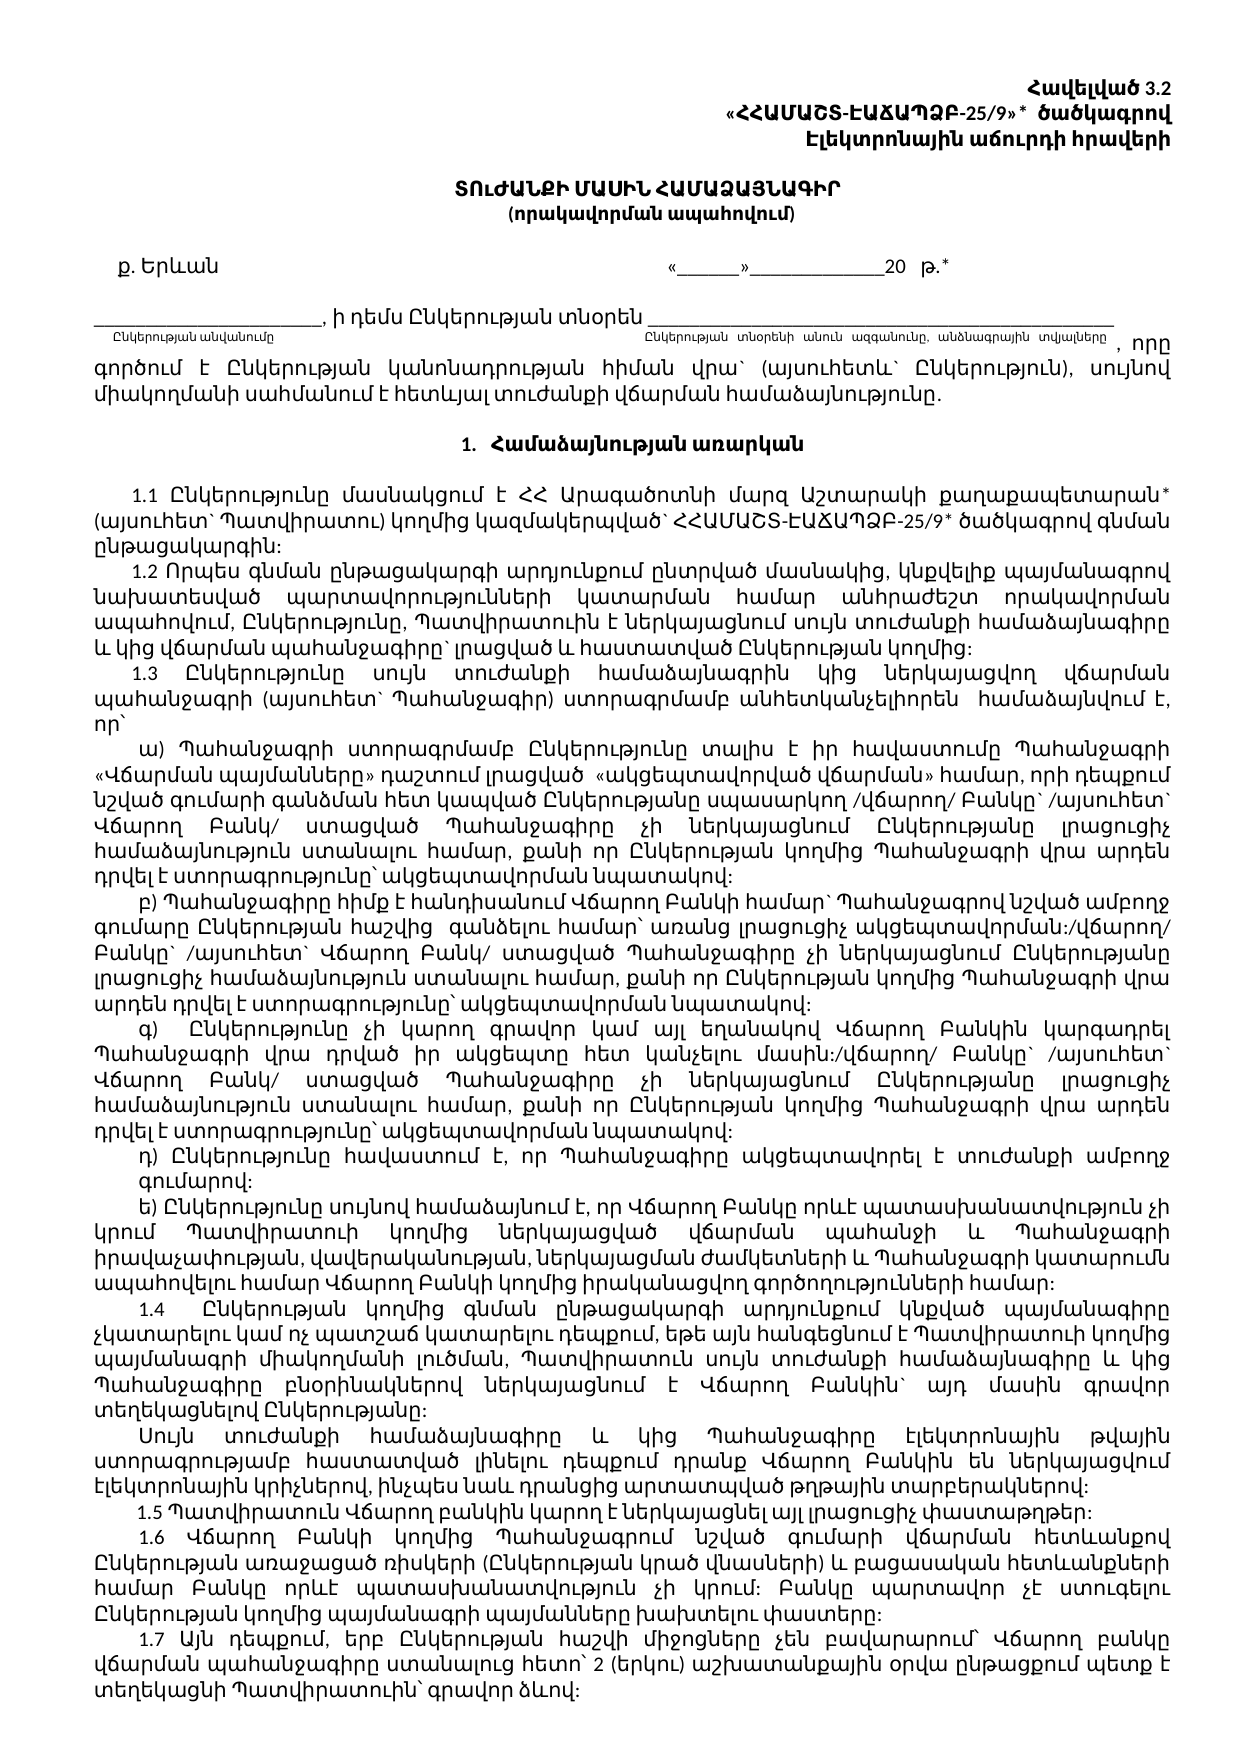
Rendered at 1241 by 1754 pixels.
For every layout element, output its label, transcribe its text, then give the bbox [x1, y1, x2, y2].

text Էլեկտրոնային աճուրդի հրավերի [94, 126, 1171, 151]
text ա) Պահանջագրի ստորագրմամբ Ընկերությունը տալիս է իր հավաստումը Պահանջագրի «Վճարման պայմանները» դաշտում լրացված «ակցեպտավորված վճարման» համար, որի դեպքում նշված գումարի գանձման հետ կապված Ընկերությանը սպասարկող /վճարող/ Բանկը` /այսուհետ` Վճարող Բանկ/ ստացված Պահանջագիրը չի ներկայացնում Ընկերությանը լրացուցիչ համաձայնություն ստանալու համար, քանի որ Ընկերության կողմից Պահանջագրի վրա արդեն դրվել է ստորագրությունը՝ ակցեպտավորման նպատակով: [94, 737, 1171, 889]
text բ) Պահանջագիրը հիմք է հանդիսանում Վճարող Բանկի համար` Պահանջագրով նշված ամբողջ գումարը Ընկերության հաշվից գանձելու համար՝ առանց լրացուցիչ ակցեպտավորման:/վճարող/ Բանկը` /այսուհետ` Վճարող Բանկ/ ստացված Պահանջագիրը չի ներկայացնում Ընկերությանը լրացուցիչ համաձայնություն ստանալու համար, քանի որ Ընկերության կողմից Պահանջագրի վրա արդեն դրվել է ստորագրությունը՝ ակցեպտավորման նպատակով: [94, 889, 1171, 1016]
text 1.6 Վճարող Բանկի կողմից Պահանջագրում նշված գումարի վճարման հետևանքով Ընկերության առաջացած ռիսկերի (Ընկերության կրած վնասների) և բացասական հետևանքների համար Բանկը որևէ պատասխանատվություն չի կրում: Բանկը պարտավոր չէ ստուգելու Ընկերության կողմից պայմանագրի պայմանները խախտելու փաստերը: [94, 1524, 1171, 1626]
text ՏՈւԺԱՆՔԻ ՄԱՍԻՆ ՀԱՄԱՁԱՅՆԱԳԻՐ [94, 177, 1171, 202]
text (որակավորման ապահովում) [94, 202, 1171, 225]
text 1.3 Ընկերությունը սույն տուժանքի համաձայնագրին կից ներկայացվող վճարման պահանջագրի (այսուհետ` Պահանջագիր) ստորագրմամբ անհետկանչելիորեն համաձայնվում է, որ՝ [94, 660, 1171, 737]
text Հավելված 3.2 [94, 75, 1171, 100]
text 1.1 Ընկերությունը մասնակցում է ՀՀ Արագածոտնի մարզ Աշտարակի քաղաքապետարան* (այսուհետ` Պատվիրատու) կողմից կազմակերպված` ՀՀԱՄԱՇՏ-ԷԱՃԱՊՁԲ-25/9* ծածկագրով գնման ընթացակարգին: [94, 482, 1171, 559]
text 1.2 Որպես գնման ընթացակարգի արդյունքում ընտրված մասնակից, կնքվելիք պայմանագրով նախատեսված պարտավորությունների կատարման համար անհրաժեշտ որակավորման ապահովում, Ընկերությունը, Պատվիրատուին է ներկայացնում սույն տուժանքի համաձայնագիրը և կից վճարման պահանջագիրը` լրացված և հաստատված Ընկերության կողմից: [94, 559, 1171, 660]
text 1.4 Ընկերության կողմից գնման ընթացակարգի արդյունքում կնքված պայմանագիրը չկատարելու կամ ոչ պատշաճ կատարելու դեպքում, եթե այն հանգեցնում է Պատվիրատուի կողմից պայմանագրի միակողմանի լուծման, Պատվիրատուն սույն տուժանքի համաձայնագիրը և կից Պահանջագիրը բնօրինակներով ներկայացնում է Վճարող Բանկին` այդ մասին գրավոր տեղեկացնելով Ընկերությանը: [94, 1296, 1171, 1423]
text գ) Ընկերությունը չի կարող գրավոր կամ այլ եղանակով Վճարող Բանկին կարգադրել Պահանջագրի վրա դրված իր ակցեպտը հետ կանչելու մասին:/վճարող/ Բանկը` /այսուհետ` Վճարող Բանկ/ ստացված Պահանջագիրը չի ներկայացնում Ընկերությանը լրացուցիչ համաձայնություն ստանալու համար, քանի որ Ընկերության կողմից Պահանջագրի վրա արդեն դրվել է ստորագրությունը՝ ակցեպտավորման նպատակով: [94, 1016, 1171, 1143]
text ______________________, ի դեմս Ընկերության տնօրեն _____________________________________________ [94, 304, 1171, 330]
text «ՀՀԱՄԱՇՏ-ԷԱՃԱՊՁԲ-25/9»* ծածկագրով [94, 100, 1171, 126]
text 1.7 Այն դեպքում, երբ Ընկերության հաշվի միջոցները չեն բավարարում՝ Վճարող բանկը վճարման պահանջագիրը ստանալուց հետո՝ 2 (երկու) աշխատանքային օրվա ընթացքում պետք է տեղեկացնի Պատվիրատուին՝ գրավոր ձևով: [94, 1626, 1171, 1702]
text 1. Համաձայնության առարկան [94, 432, 1171, 457]
text Ընկերության անվանումը Ընկերության տնօրենի անուն ազգանունը, անձնագրային տվյալները , որը գործում է Ընկերության կանոնադրության հիման վրա` (այսուհետև` Ընկերություն), սույնով միակողմանի սահմանում է հետևյալ տուժանքի վճարման համաձայնությունը. [94, 330, 1171, 406]
text ե) Ընկերությունը սույնով համաձայնում է, որ Վճարող Բանկը որևէ պատասխանատվություն չի կրում Պատվիրատուի կողմից ներկայացված վճարման պահանջի և Պահանջագրի իրավաչափության, վավերականության, ներկայացման ժամկետների և Պահանջագրի կատարումն ապահովելու համար Վճարող Բանկի կողմից իրականացվող գործողությունների համար: [94, 1194, 1171, 1296]
text դ) Ընկերությունը հավաստում է, որ Պահանջագիրը ակցեպտավորել է տուժանքի ամբողջ գումարով: [138, 1143, 1171, 1194]
text 1.5 Պատվիրատուն Վճարող բանկին կարող է ներկայացնել այլ լրացուցիչ փաստաթղթեր: [94, 1499, 1171, 1524]
text Սույն տուժանքի համաձայնագիրը և կից Պահանջագիրը էլեկտրոնային թվային ստորագրությամբ հաստատված լինելու դեպքում դրանք Վճարող Բանկին են ներկայացվում էլեկտրոնային կրիչներով, ինչպես նաև դրանցից արտատպված թղթային տարբերակներով: [94, 1423, 1171, 1499]
text ք. Երևան «______»_____________20 թ.* [94, 254, 1171, 279]
